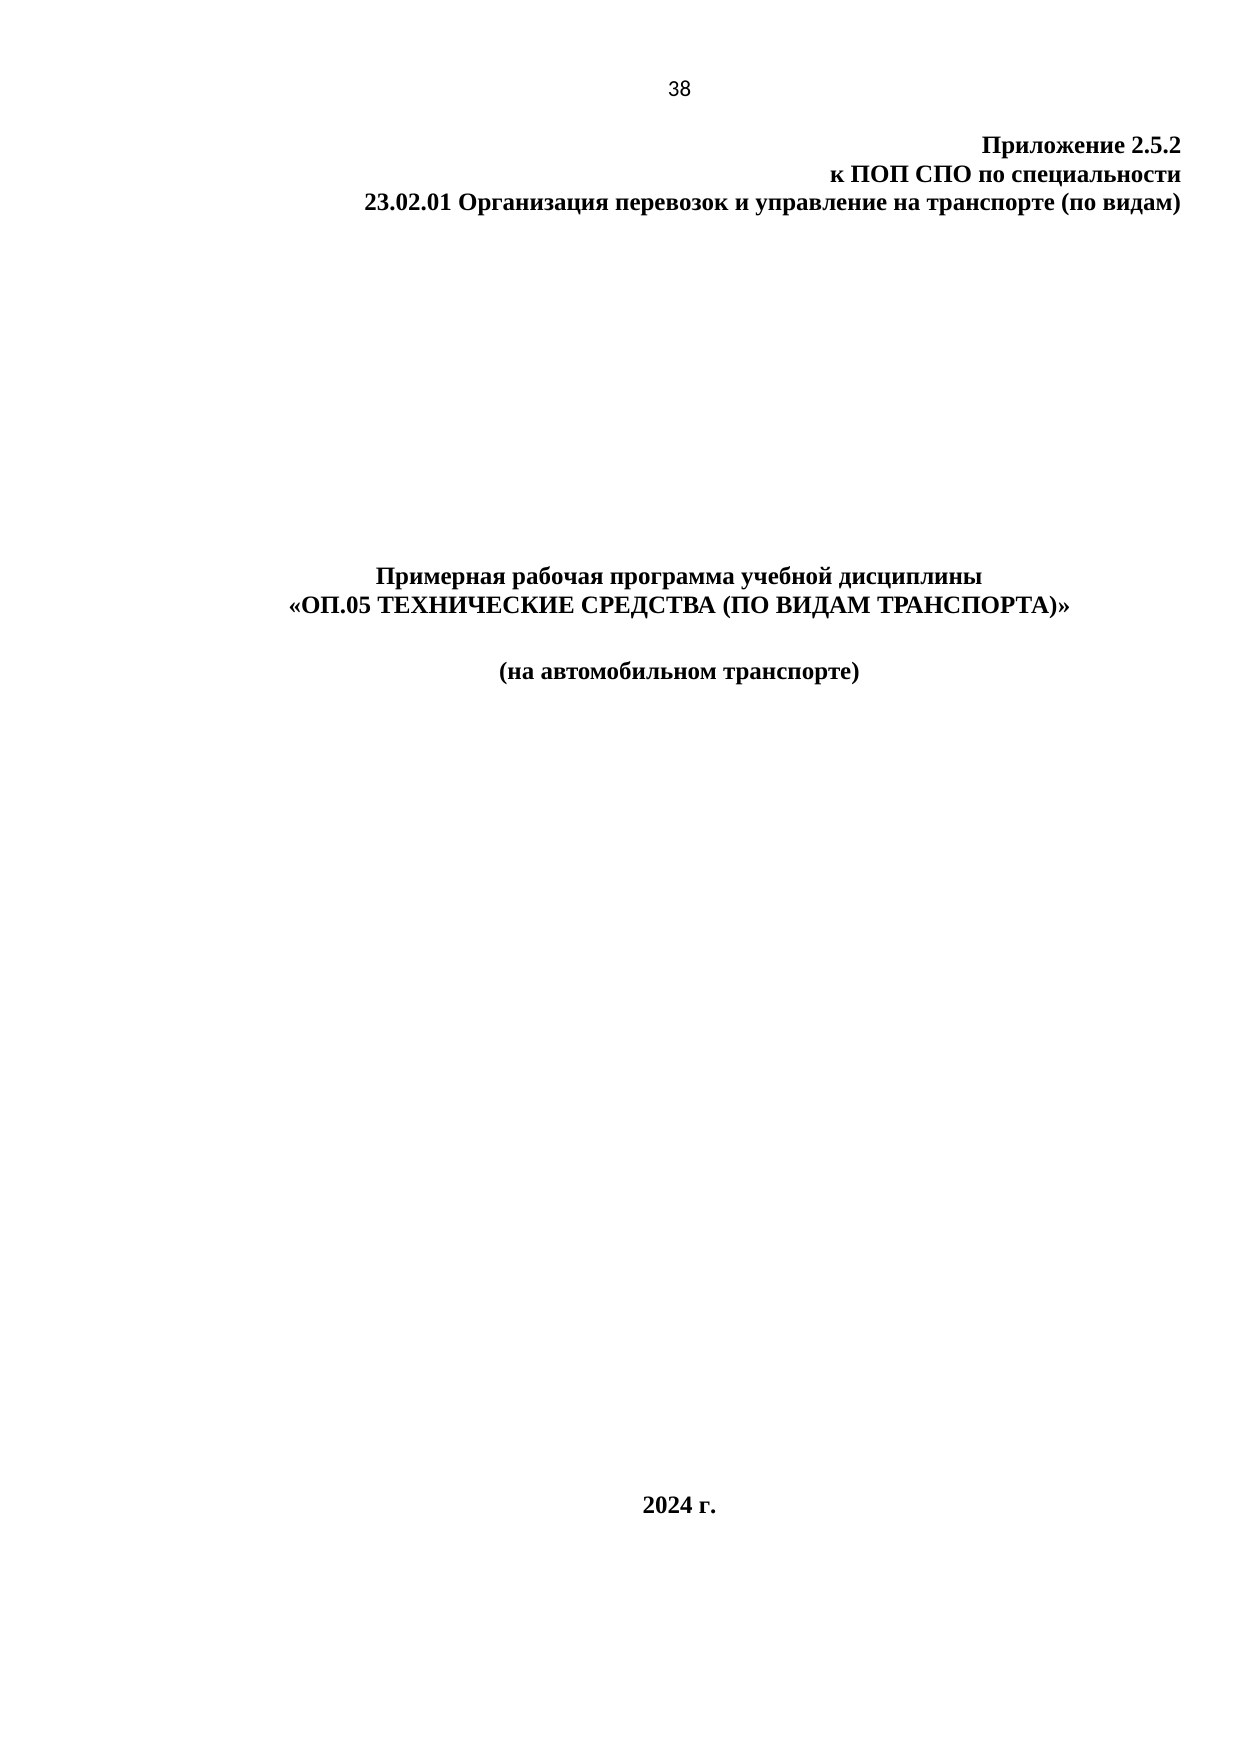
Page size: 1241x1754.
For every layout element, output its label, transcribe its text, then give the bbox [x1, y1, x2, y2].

text к ПОП СПО по специальности [177, 159, 1181, 187]
subtitle «ОП.05 ТЕХНИЧЕСКИЕ СРЕДСТВА (по видам транспорта)» [177, 590, 1181, 619]
subtitle (на автомобильном транспорте) [177, 656, 1181, 685]
text 2024 г. [177, 1491, 1181, 1519]
text Примерная рабочая программа учебной дисциплины [177, 561, 1181, 590]
text 23.02.01 Организация перевозок и управление на транспорте (по видам) [177, 187, 1181, 216]
text Приложение 2.5.2 [177, 130, 1181, 159]
